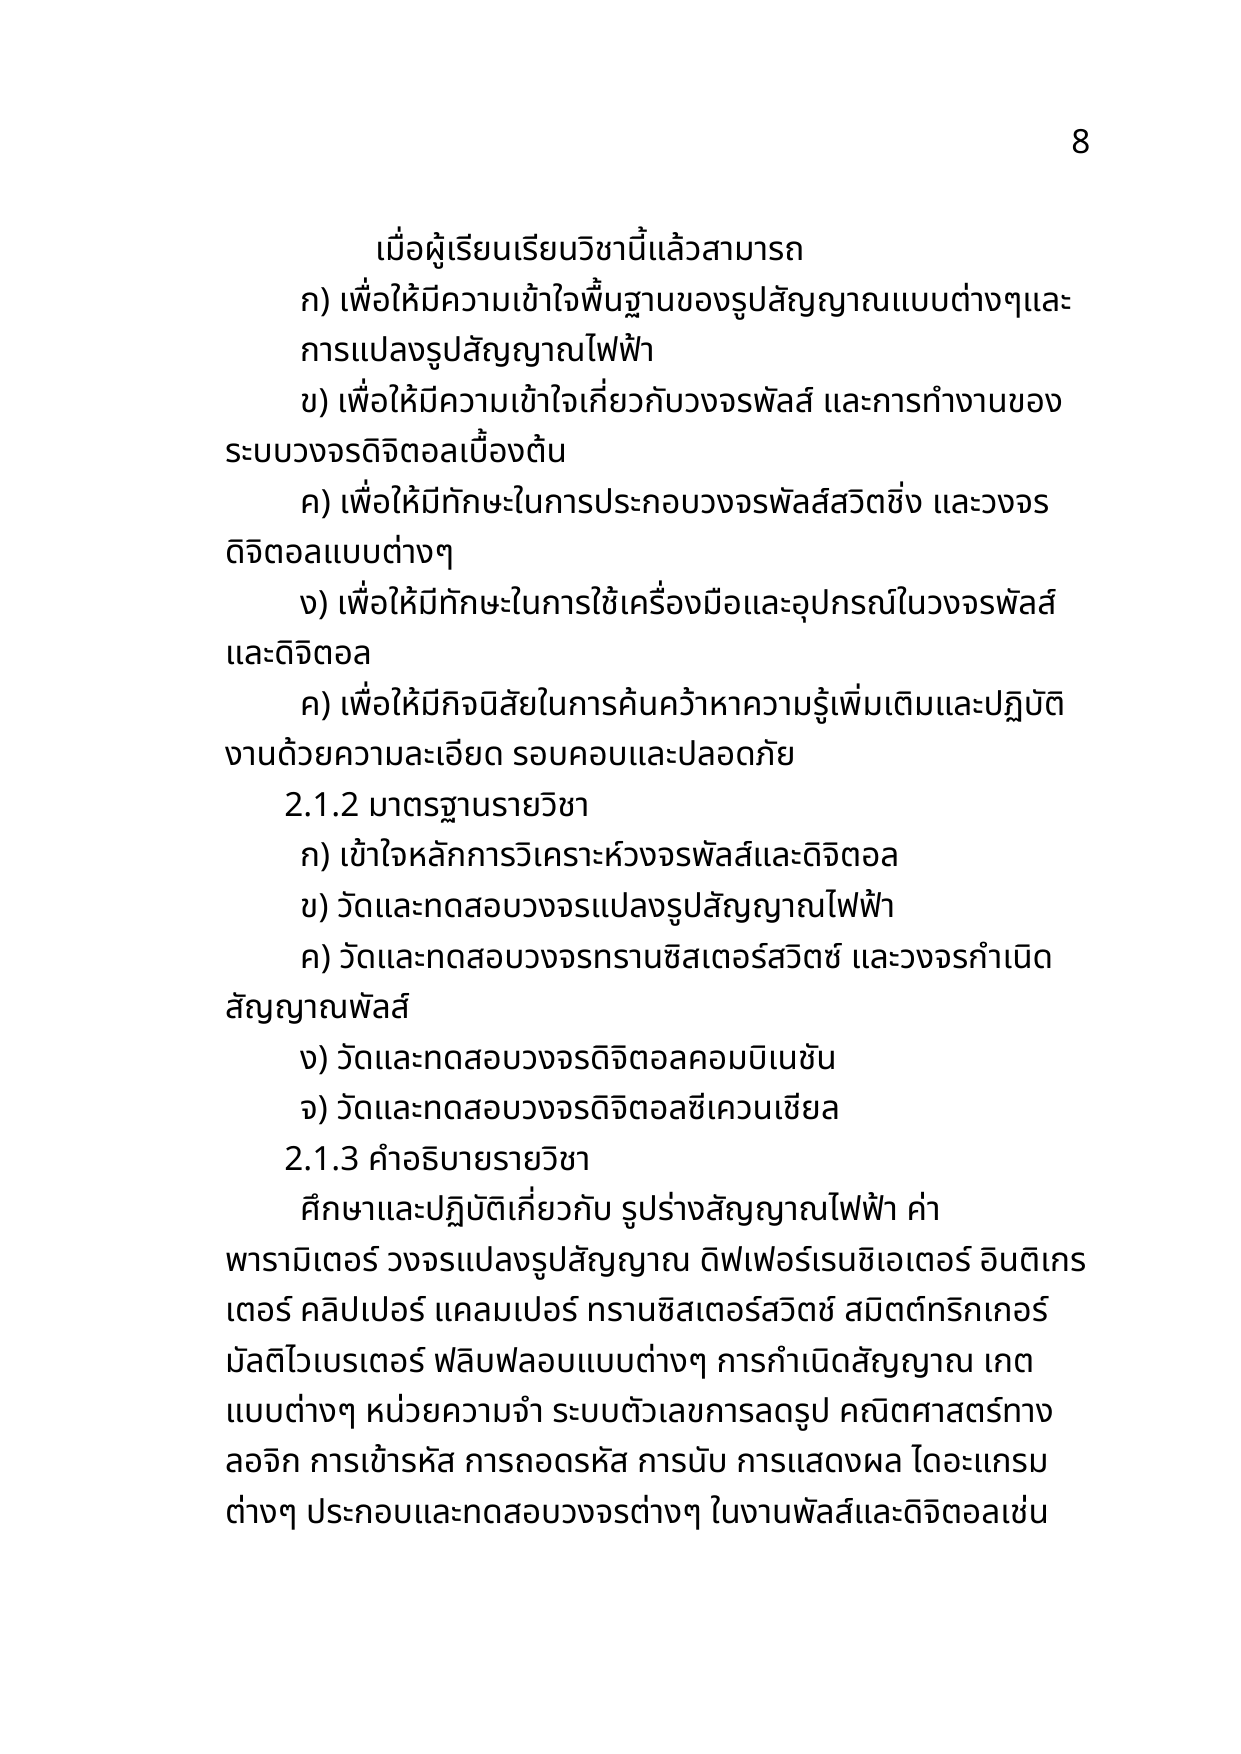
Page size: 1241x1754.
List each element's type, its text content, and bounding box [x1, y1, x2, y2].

text ง) เพื่อให้มีทักษะในการใช้เครื่องมือและอุปกรณ์ในวงจรพัลส์และดิจิตอล [225, 578, 1090, 679]
text ก) เพื่อให้มีความเข้าใจพื้นฐานของรูปสัญญาณแบบต่างๆและการแปลงรูปสัญญาณไฟฟ้า [300, 275, 1090, 376]
text 2.1.2 มาตรฐานรายวิชา [225, 781, 1090, 831]
text ค) วัดและทดสอบวงจรทรานซิสเตอร์สวิตซ์ และวงจรกำเนิดสัญญาณพัลส์ [225, 932, 1090, 1033]
text ก) เข้าใจหลักการวิเคราะห์วงจรพัลส์และดิจิตอล [225, 831, 1090, 882]
text ค) เพื่อให้มีทักษะในการประกอบวงจรพัลส์สวิตชิ่ง และวงจรดิจิตอลแบบต่างๆ [225, 477, 1090, 578]
text ง) วัดและทดสอบวงจรดิจิตอลคอมบิเนชัน [225, 1033, 1090, 1084]
text เมื่อผู้เรียนเรียนวิชานี้แล้วสามารถ [300, 225, 1090, 275]
text ข) วัดและทดสอบวงจรแปลงรูปสัญญาณไฟฟ้า [225, 882, 1090, 932]
text จ) วัดและทดสอบวงจรดิจิตอลซีเควนเชียล [225, 1084, 1090, 1135]
text ค) เพื่อให้มีกิจนิสัยในการค้นคว้าหาความรู้เพิ่มเติมและปฏิบัติงานด้วยความละเอียด รอบคอบและปลอดภัย [225, 679, 1090, 781]
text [225, 1185, 1090, 1538]
text 2.1.3 คำอธิบายรายวิชา [225, 1135, 1090, 1185]
text ข) เพื่อให้มีความเข้าใจเกี่ยวกับวงจรพัลส์ และการทำงานของระบบวงจรดิจิตอลเบื้องต้น [225, 376, 1090, 477]
